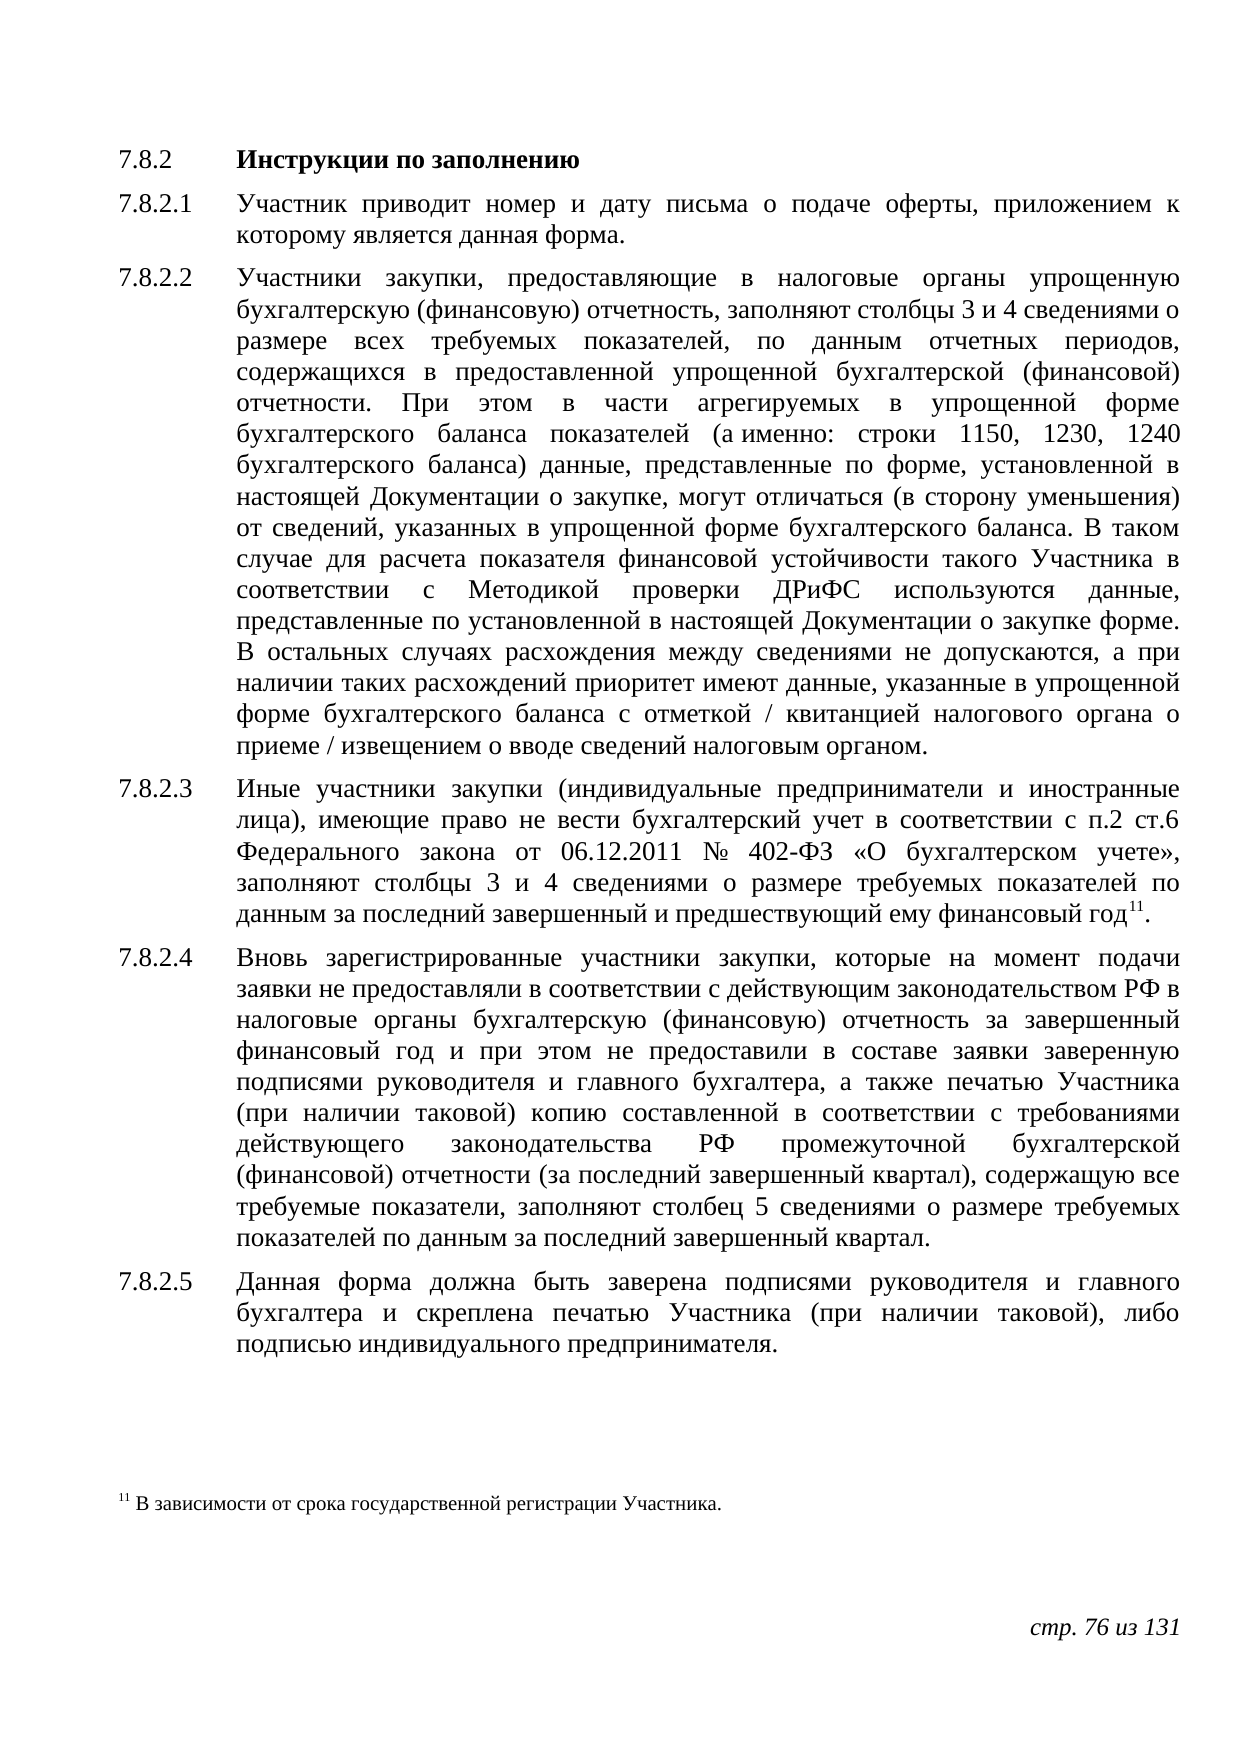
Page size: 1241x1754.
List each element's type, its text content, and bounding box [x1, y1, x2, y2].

text Вновь зарегистрированные участники закупки, которые на момент подачи заявки не предоставляли в соответствии с действующим законодательством РФ в налоговые органы бухгалтерскую (финансовую) отчетность за завершенный финансовый год и при этом не предоставили в составе заявки заверенную подписями руководителя и главного бухгалтера, а также печатью Участника (при наличии таковой) копию составленной в соответствии с требованиями действующего законодательства РФ промежуточной бухгалтерской (финансовой) отчетности (за последний завершенный квартал), содержащую все требуемые показатели, заполняют столбец 5 сведениями о размере требуемых показателей по данным за последний завершенный квартал. [118, 941, 1181, 1252]
text Участник приводит номер и дату письма о подаче оферты, приложением к которому является данная форма. [118, 187, 1181, 249]
text Инструкции по заполнению [118, 143, 1181, 174]
text Иные участники закупки (индивидуальные предприниматели и иностранные лица), имеющие право не вести бухгалтерский учет в соответствии с п.2 ст.6 Федерального закона от 06.12.2011 № 402-ФЗ «О бухгалтерском учете», заполняют столбцы 3 и 4 сведениями о размере требуемых показателей по данным за последний завершенный и предшествующий ему финансовый год. [118, 772, 1181, 928]
text Участники закупки, предоставляющие в налоговые органы упрощенную бухгалтерскую (финансовую) отчетность, заполняют столбцы 3 и 4 сведениями о размере всех требуемых показателей, по данным отчетных периодов, содержащихся в предоставленной упрощенной бухгалтерской (финансовой) отчетности. При этом в части агрегируемых в упрощенной форме бухгалтерского баланса показателей (а именно: строки 1150, 1230, 1240 бухгалтерского баланса) данные, представленные по форме, установленной в настоящей Документации о закупке, могут отличаться (в сторону уменьшения) от сведений, указанных в упрощенной форме бухгалтерского баланса. В таком случае для расчета показателя финансовой устойчивости такого Участника в соответствии с Методикой проверки ДРиФС используются данные, представленные по установленной в настоящей Документации о закупке форме. В остальных случаях расхождения между сведениями не допускаются, а при наличии таких расхождений приоритет имеют данные, указанные в упрощенной форме бухгалтерского баланса с отметкой / квитанцией налогового органа о приеме / извещением о вводе сведений налоговым органом. [118, 262, 1181, 760]
text Данная форма должна быть заверена подписями руководителя и главного бухгалтера и скреплена печатью Участника (при наличии таковой), либо подписью индивидуального предпринимателя. [118, 1264, 1181, 1358]
